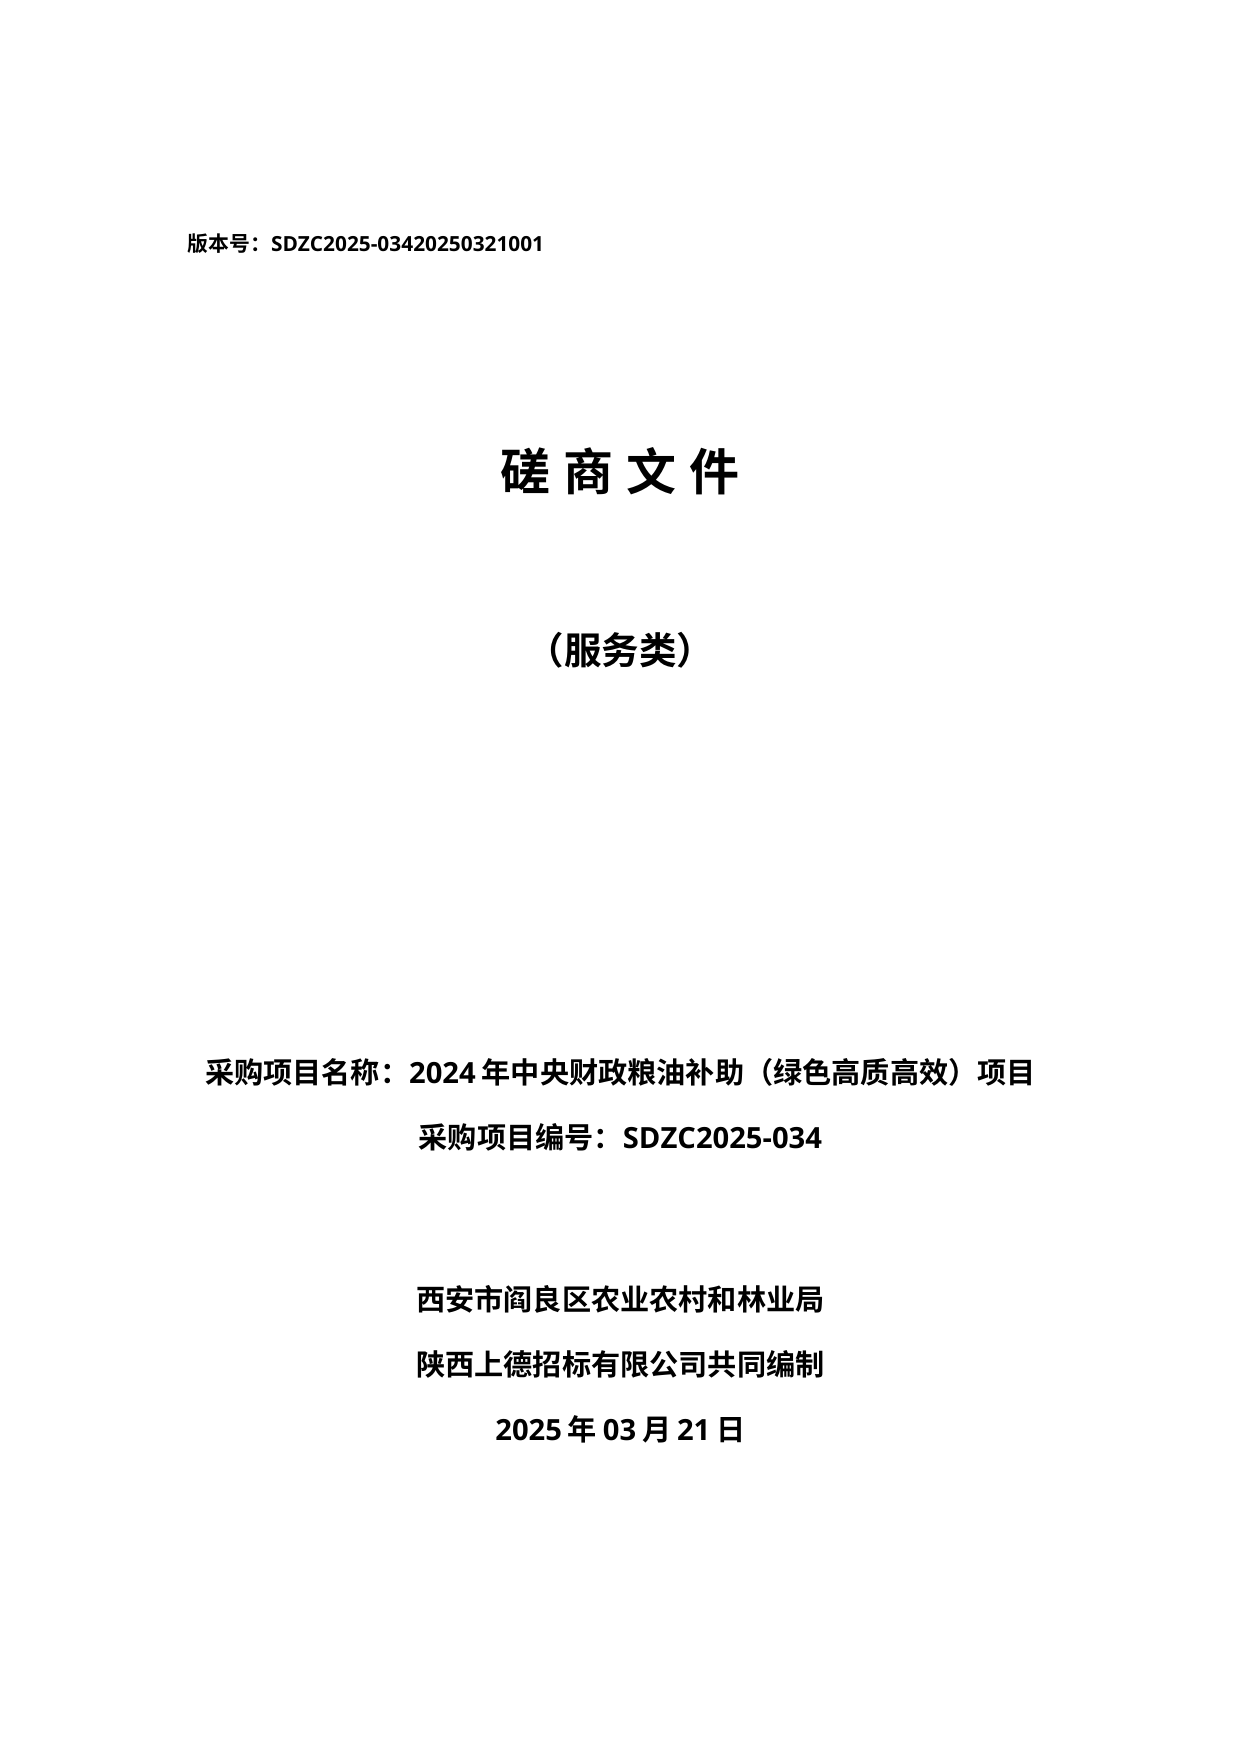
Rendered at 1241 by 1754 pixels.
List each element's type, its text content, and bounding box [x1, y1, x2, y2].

text （服务类） [187, 617, 1053, 1039]
text 采购项目名称：2024年中央财政粮油补助（绿色高质高效）项目 [187, 1039, 1053, 1104]
text 陕西上德招标有限公司共同编制 [187, 1332, 1053, 1397]
text 版本号：SDZC2025-03420250321001 [187, 227, 1053, 422]
text 磋 商 文 件 [187, 422, 1053, 617]
text 西安市阎良区农业农村和林业局 [187, 1267, 1053, 1332]
text 2025年03月21日 [187, 1397, 1053, 1462]
text 采购项目编号：SDZC2025-034 [187, 1104, 1053, 1267]
